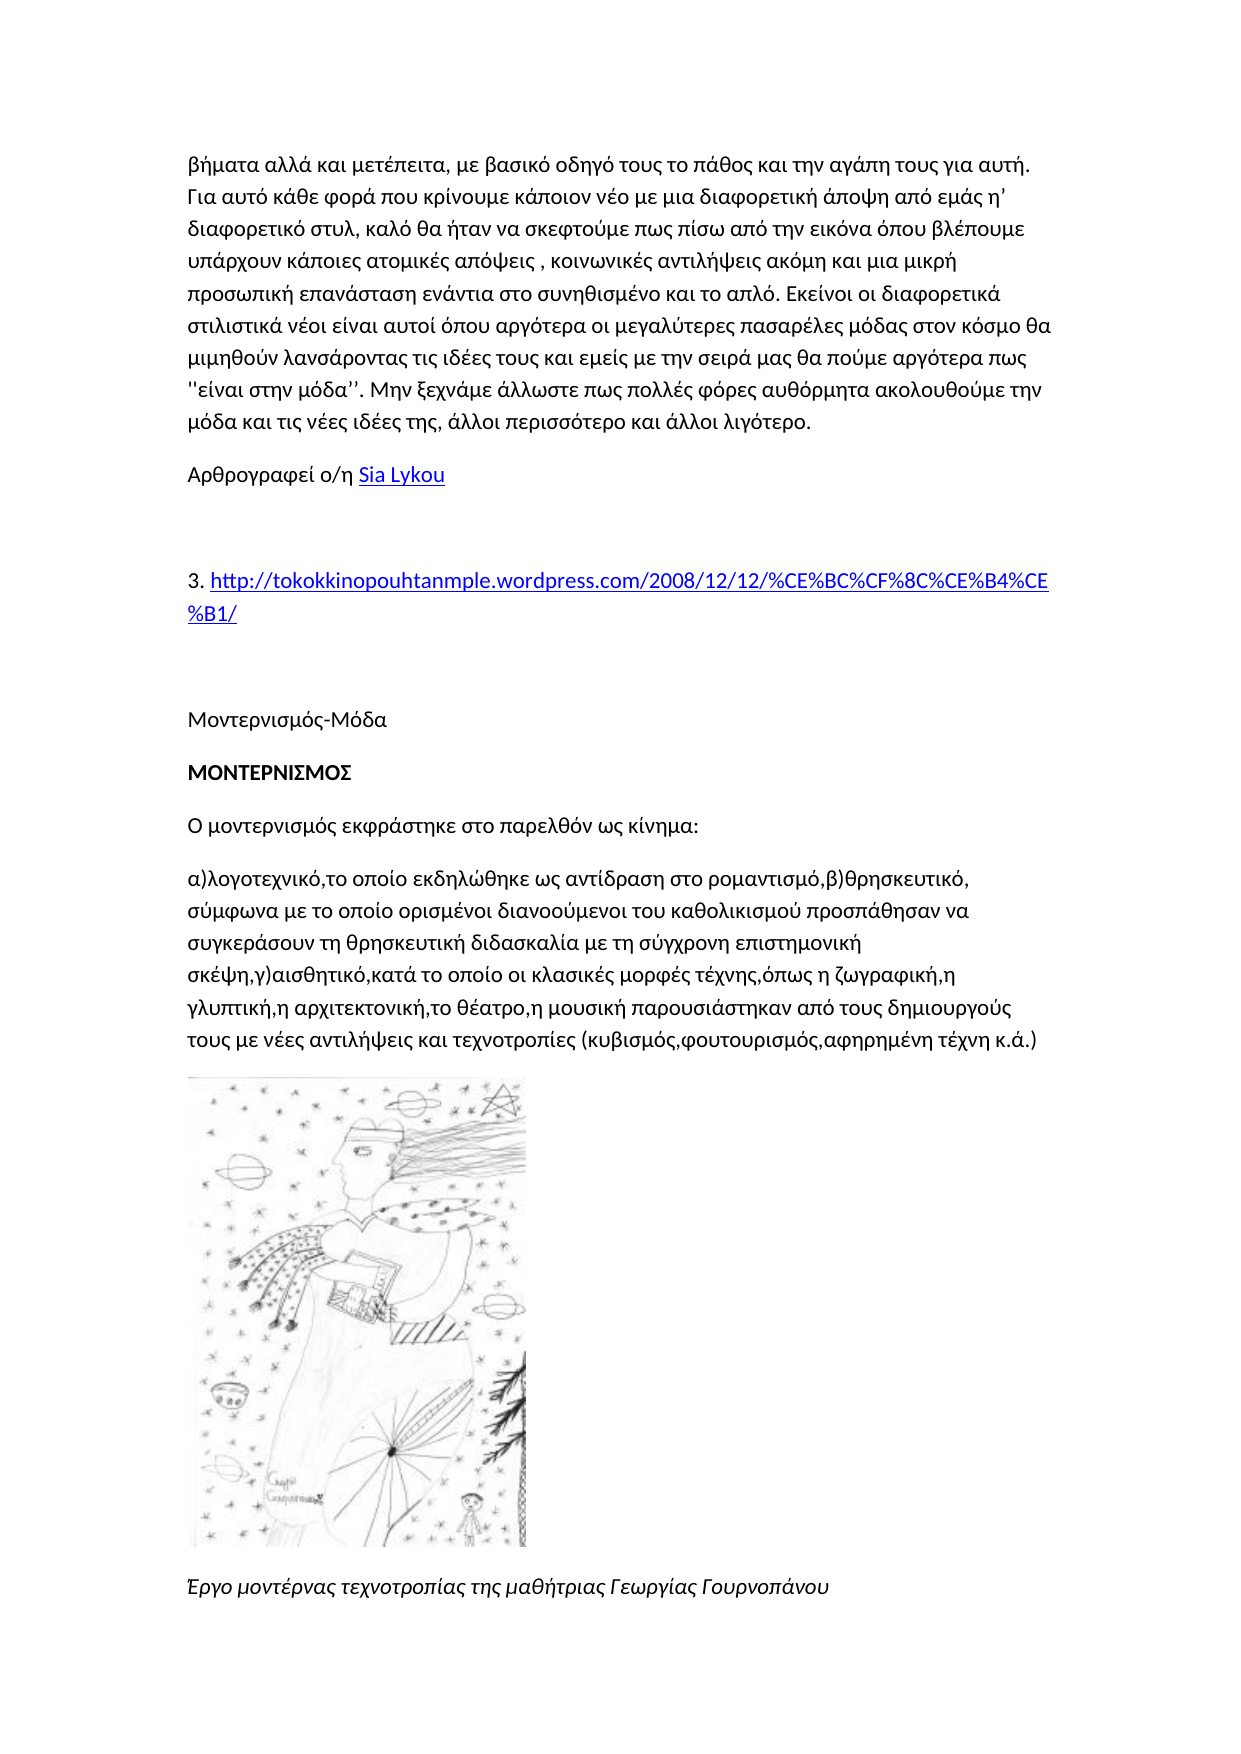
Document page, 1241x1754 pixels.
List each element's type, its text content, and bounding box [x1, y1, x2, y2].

text 3. http://tokokkinopouhtanmple.wordpress.com/2008/12/12/%CE%BC%CF%8C%CE%B4%CE%B1/ [187, 567, 1053, 627]
text Ο μοντερνισμός εκφράστηκε στο παρελθόν ως κίνημα: [187, 811, 1053, 839]
text Έργο μοντέρνας τεχνοτροπίας της μαθήτριας Γεωργίας Γουρνοπάνου [187, 1572, 1053, 1600]
text Αρθρογραφεί ο/η Sia Lykou [187, 461, 1053, 488]
text α)λογοτεχνικό,το οποίο εκδηλώθηκε ως αντίδραση στο ρομαντισμό,β)θρησκευτικό, σύμφωνα με το οποίο ορισμένοι διανοούμενοι του καθολικισμού προσπάθησαν να συγκεράσουν τη θρησκευτική διδασκαλία με τη σύγχρονη επιστημονική σκέψη,γ)αισθητικό,κατά το οποίο οι κλασικές μορφές τέχνης,όπως η ζωγραφική,η γλυπτική,η αρχιτεκτονική,το θέατρο,η μουσική παρουσιάστηκαν από τους δημιουργούς τους με νέες αντιλήψεις και τεχνοτροπίες (κυβισμός,φουτουρισμός,αφηρημένη τέχνη κ.ά.) [187, 864, 1053, 1053]
picture [187, 1077, 526, 1547]
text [187, 150, 1053, 436]
text ΜΟΝΤΕΡΝΙΣΜΟΣ [187, 758, 1053, 786]
text Μοντερνισμός-Μόδα [187, 705, 1053, 733]
